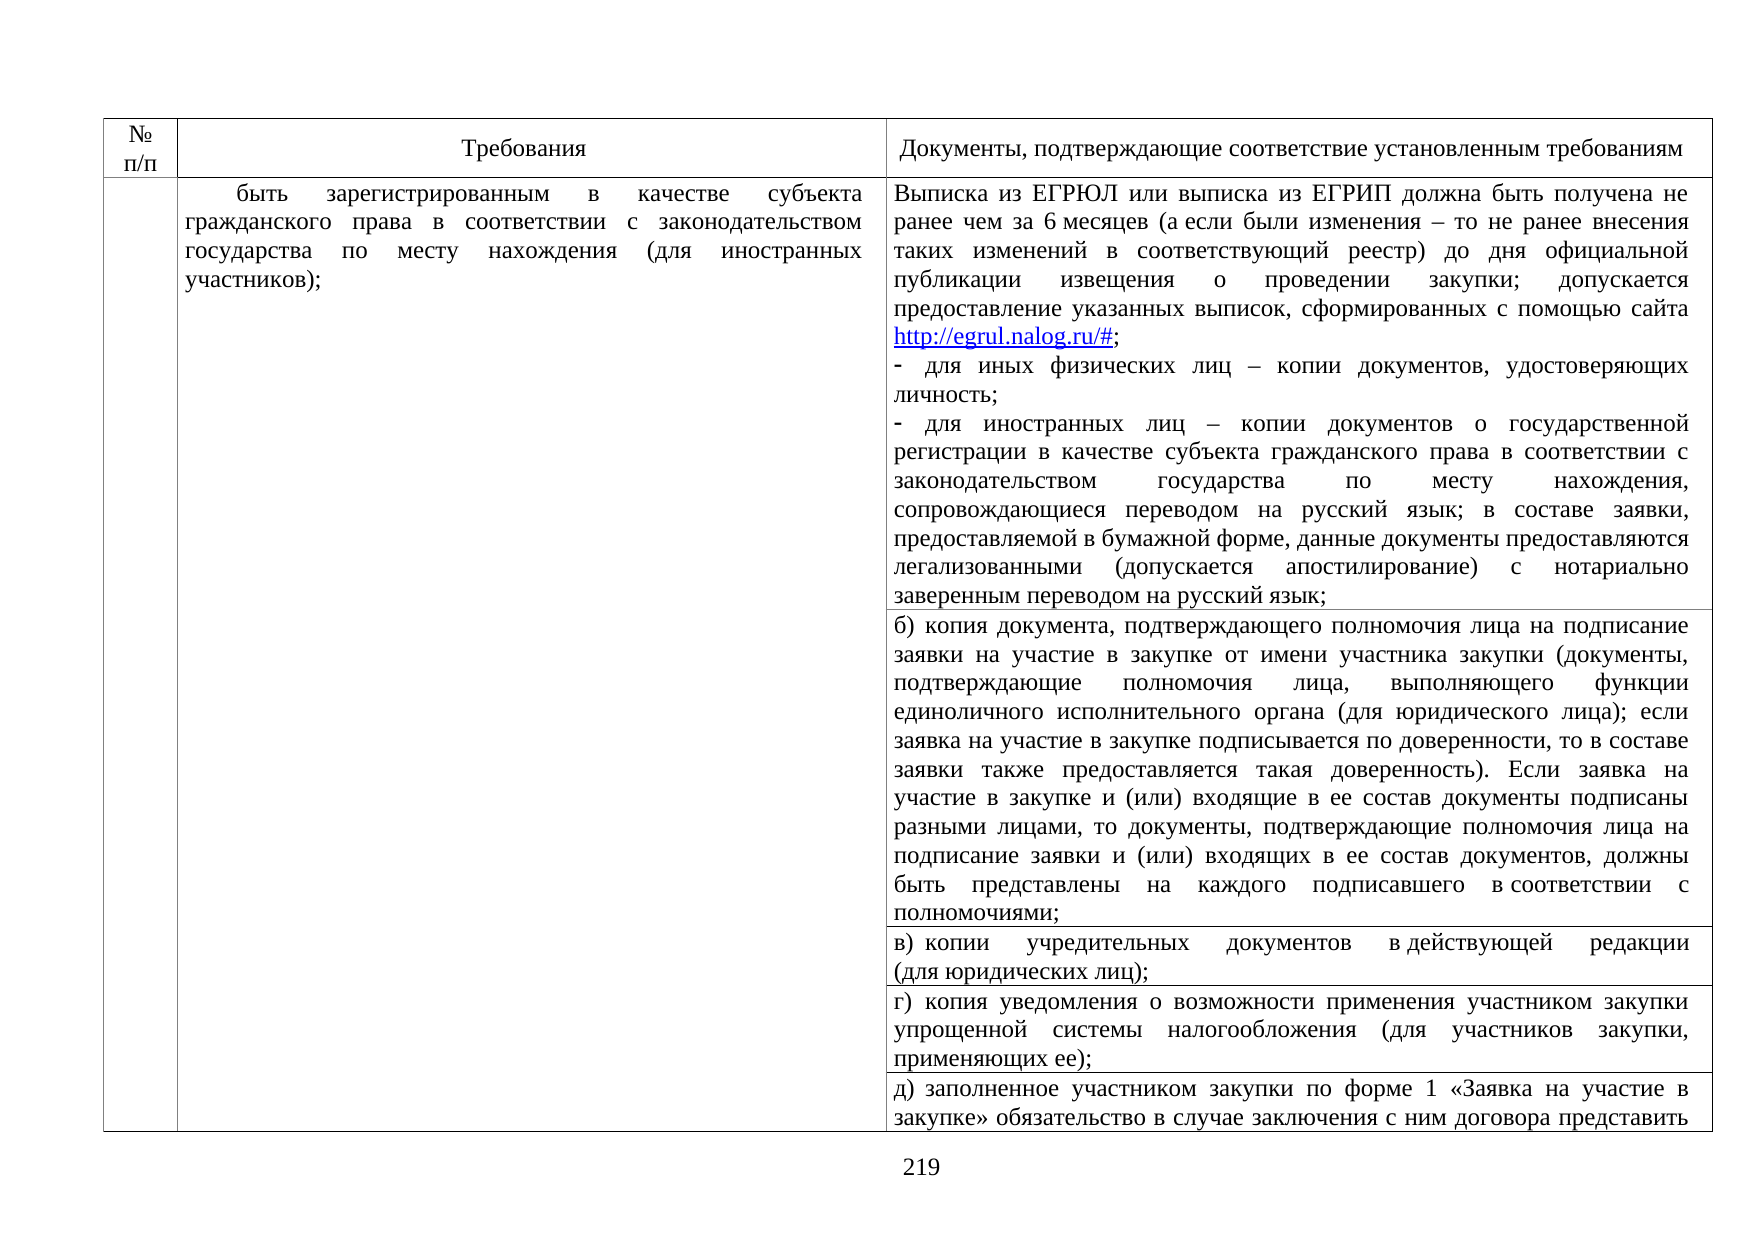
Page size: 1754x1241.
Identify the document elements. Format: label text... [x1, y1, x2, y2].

table_cell копия уведомления о возможности применения участником закупки упрощенной системы налогообложения (для участников закупки, применяющих ее); [887, 986, 1712, 1072]
table_header Требования [178, 119, 886, 177]
table_header Документы, подтверждающие соответствие установленным требованиям [887, 119, 1712, 177]
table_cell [178, 178, 886, 1131]
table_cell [887, 1073, 1712, 1131]
table_header № п/п [104, 119, 177, 177]
table_cell копия документа, подтверждающего полномочия лица на подписание заявки на участие в закупке от имени участника закупки (документы, подтверждающие полномочия лица, выполняющего функции единоличного исполнительного органа (для юридического лица); если заявка на участие в закупке подписывается по доверенности, то в составе заявки также предоставляется такая доверенность). Если заявка на участие в закупке и (или) входящие в ее состав документы подписаны разными лицами, то документы, подтверждающие полномочия лица на подписание заявки и (или) входящих в ее состав документов, должны быть представлены на каждого подписавшего в соответствии с полномочиями; [887, 610, 1712, 926]
table_cell [104, 178, 177, 1131]
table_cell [887, 178, 1712, 609]
table_cell копии учредительных документов в действующей редакции (для юридических лиц); [887, 927, 1712, 985]
